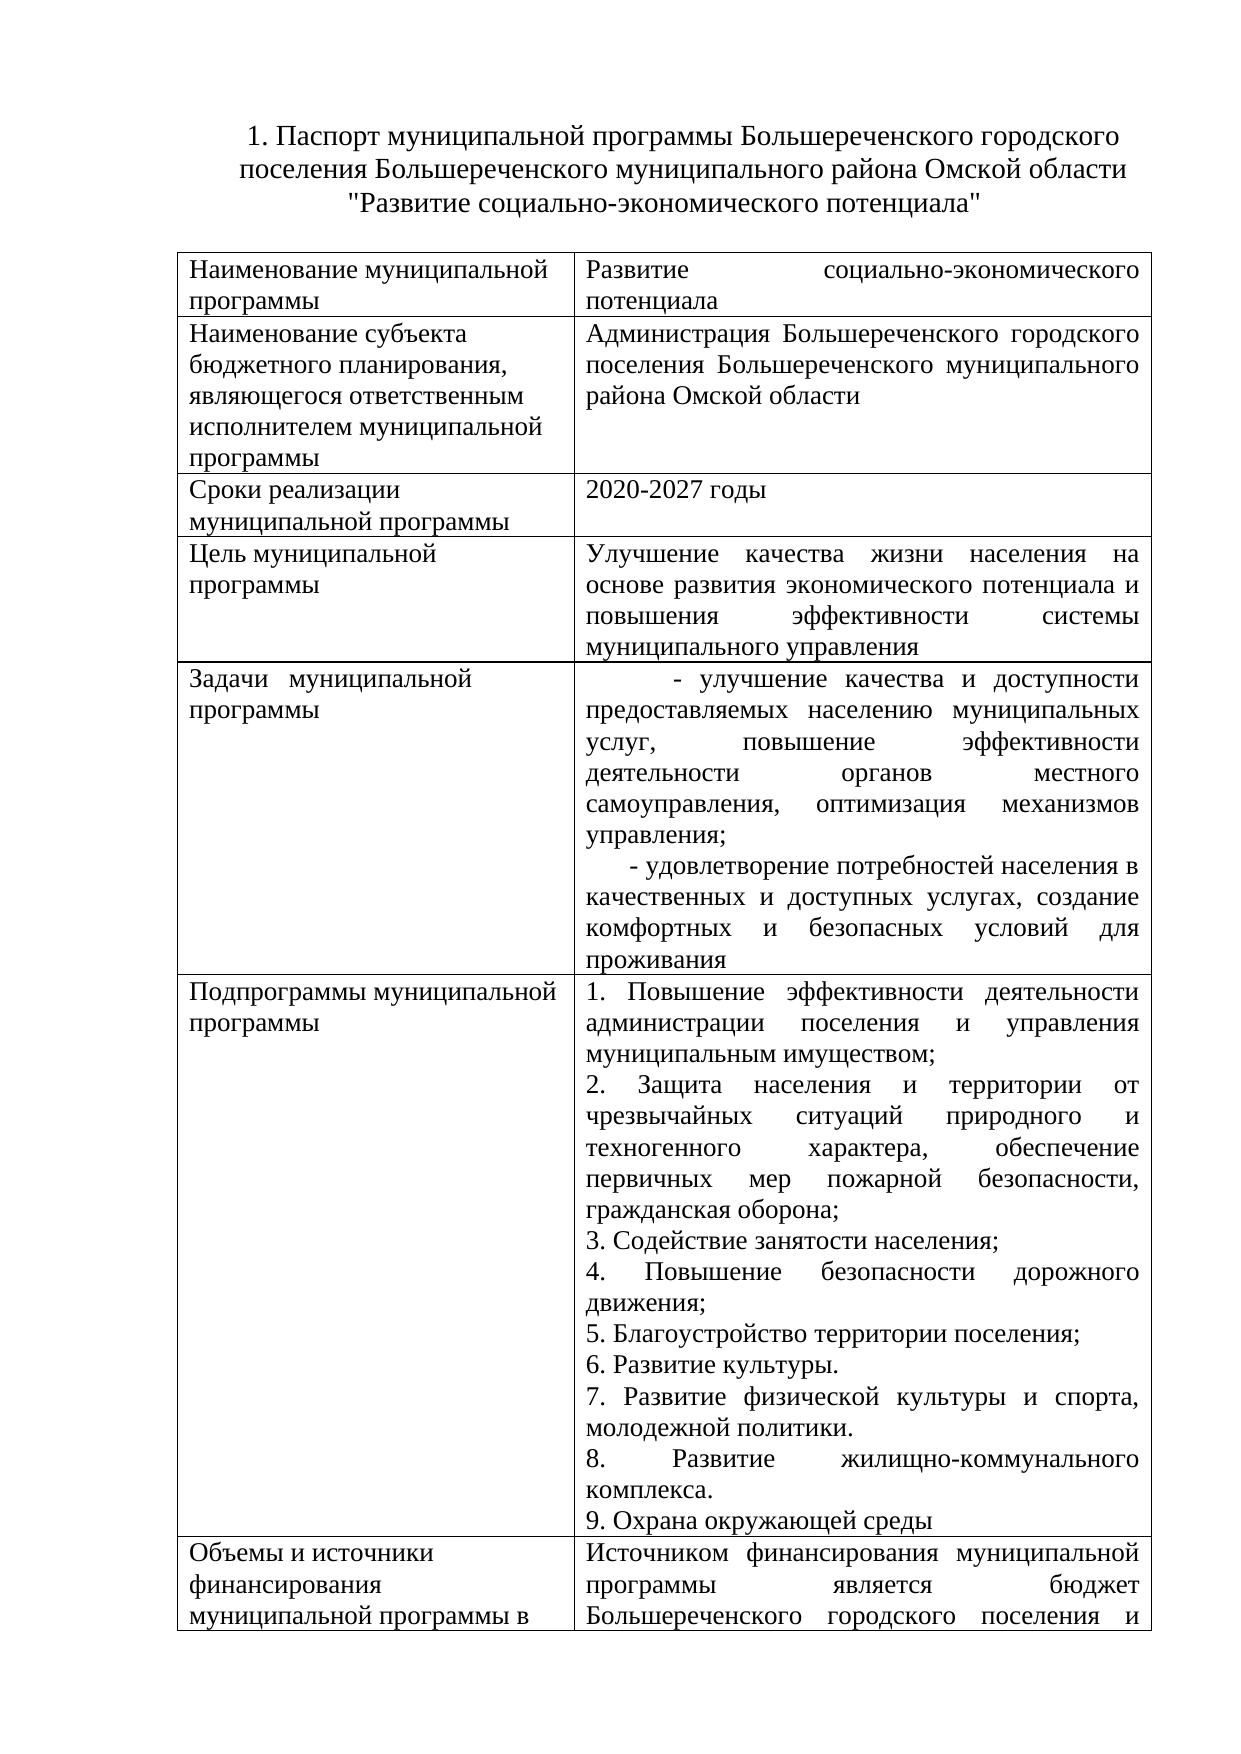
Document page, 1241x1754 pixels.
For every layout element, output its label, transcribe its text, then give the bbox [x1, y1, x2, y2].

table_cell Наименование субъекта бюджетного планирования, являющегося ответственным исполнителем муниципальной программы [178, 317, 574, 472]
text 1. Паспорт муниципальной программы Большереченского городского поселения Большереченского муниципального района Омской области [215, 118, 1152, 185]
text "Развитие социально-экономического потенциала" [177, 185, 1152, 219]
table_cell Администрация Большереченского городского поселения Большереченского муниципального района Омской области [575, 317, 1151, 472]
table_cell 2020-2027 годы [575, 474, 1151, 536]
table_cell 1. Повышение эффективности деятельности администрации поселения и управления муниципальным имуществом; 2. Защита населения и территории от чрезвычайных ситуаций природного и техногенного характера, обеспечение первичных мер пожарной безопасности, гражданская оборона; 3. Содействие занятости населения; 4. Повышение безопасности дорожного движения; 5. Благоустройство территории поселения; 6. Развитие культуры. 7. Развитие физической культуры и спорта, молодежной политики. 8. Развитие жилищно-коммунального комплекса. 9. Охрана окружающей среды [575, 975, 1151, 1536]
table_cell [575, 1537, 1151, 1630]
table_cell Сроки реализации муниципальной программы [178, 474, 574, 536]
table_cell Задачи муниципальной программы [178, 663, 574, 974]
table_cell Цель муниципальной программы [178, 537, 574, 661]
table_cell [178, 1537, 574, 1630]
table_cell - улучшение качества и доступности предоставляемых населению муниципальных услуг, повышение эффективности деятельности органов местного самоуправления, оптимизация механизмов управления; - удовлетворение потребностей населения в качественных и доступных услугах, создание комфортных и безопасных условий для проживания [575, 663, 1151, 974]
table_cell Подпрограммы муниципальной программы [178, 975, 574, 1536]
table_header Наименование муниципальной программы [178, 253, 574, 316]
table_header Развитие социально-экономического потенциала [575, 253, 1151, 316]
table_cell Улучшение качества жизни населения на основе развития экономического потенциала и повышения эффективности системы муниципального управления [575, 537, 1151, 661]
